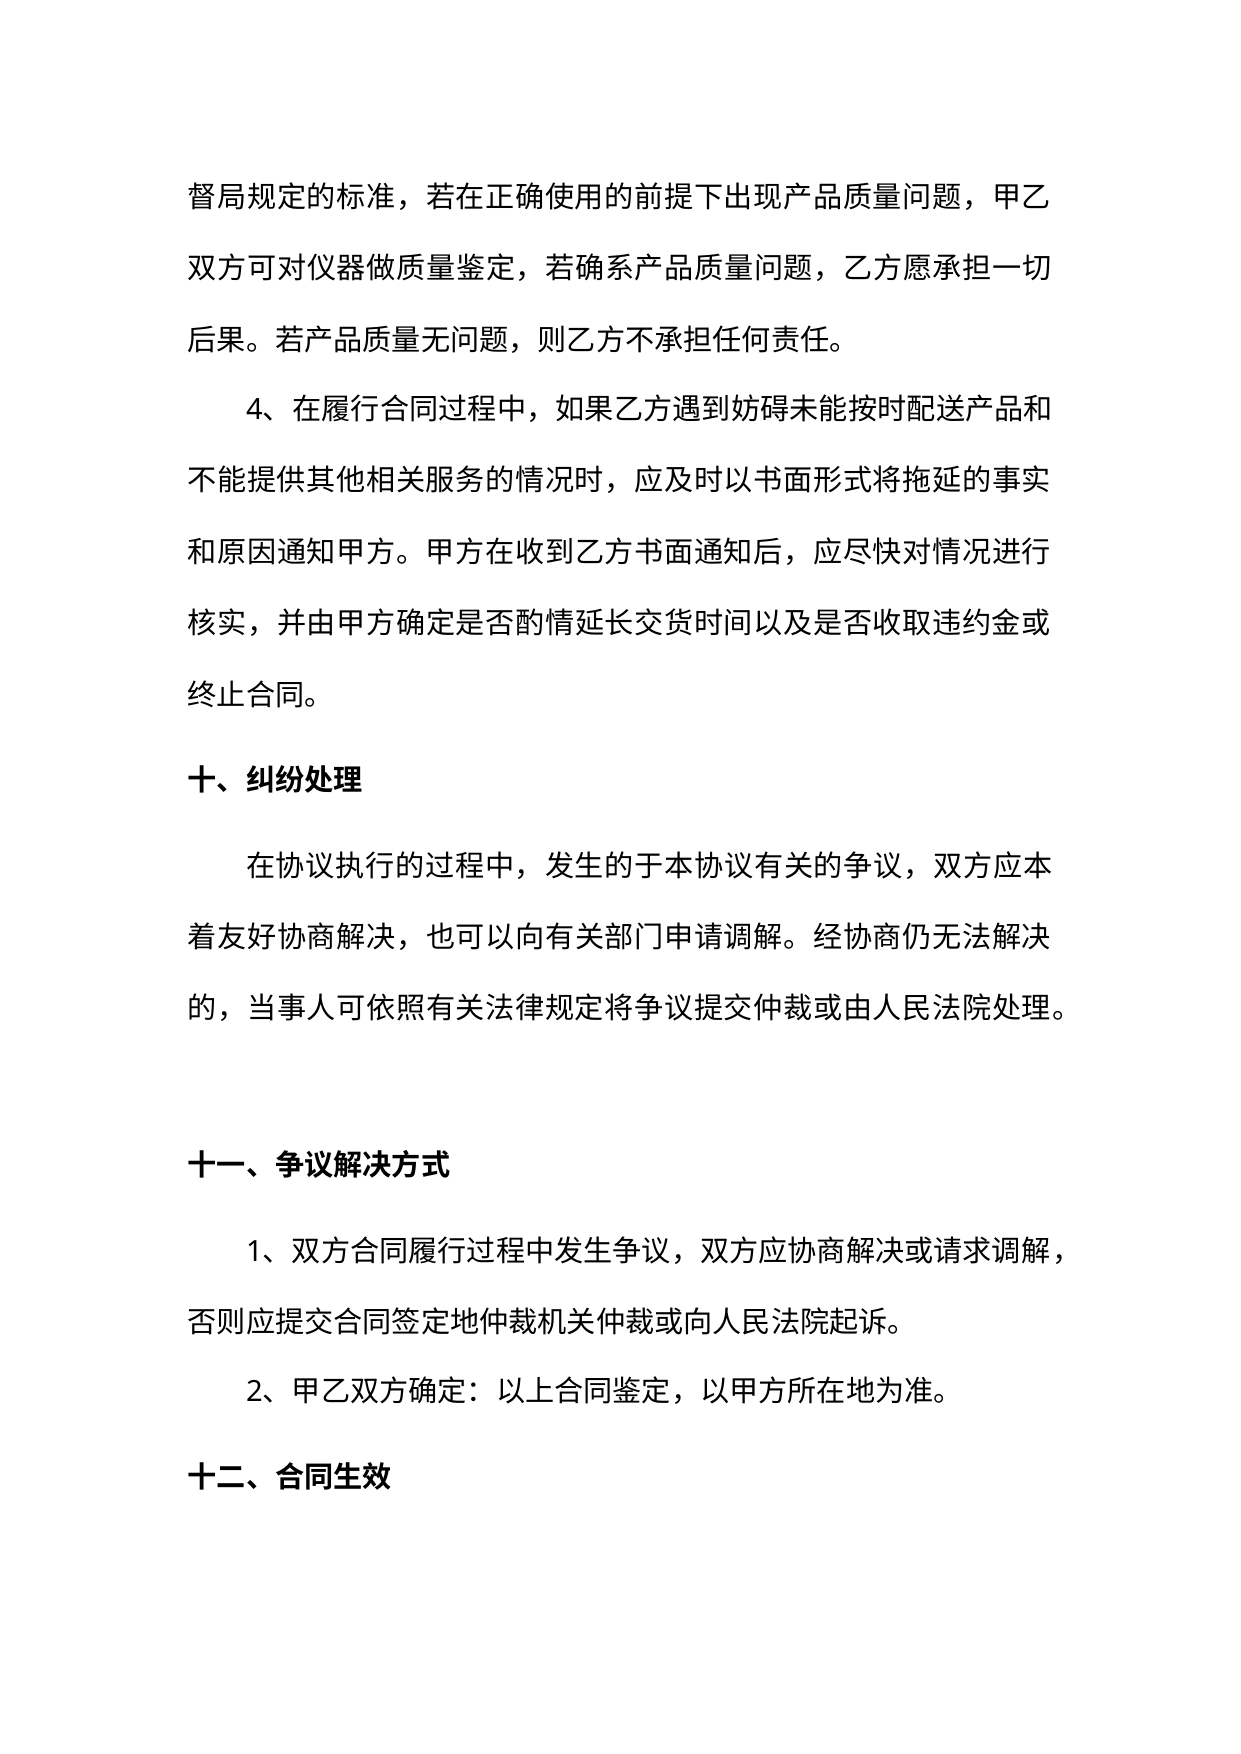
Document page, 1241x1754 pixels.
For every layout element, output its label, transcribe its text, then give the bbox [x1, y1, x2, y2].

text 4、在履行合同过程中，如果乙方遇到妨碍未能按时配送产品和不能提供其他相关服务的情况时，应及时以书面形式将拖延的事实和原因通知甲方。甲方在收到乙方书面通知后，应尽快对情况进行核实，并由甲方确定是否酌情延长交货时间以及是否收取违约金或终止合同。 [187, 374, 1053, 725]
text 1、双方合同履行过程中发生争议，双方应协商解决或请求调解，否则应提交合同签定地仲裁机关仲裁或向人民法院起诉。 [187, 1216, 1053, 1352]
text 在协议执行的过程中，发生的于本协议有关的争议，双方应本着友好协商解决，也可以向有关部门申请调解。经协商仍无法解决的，当事人可依照有关法律规定将争议提交仲裁或由人民法院处理。 [187, 831, 1053, 1110]
text 十、纠纷处理 [187, 745, 1053, 810]
text 十一、争议解决方式 [187, 1131, 1053, 1196]
text 十二、合同生效 [187, 1442, 1053, 1507]
text 2、甲乙双方确定：以上合同鉴定，以甲方所在地为准。 [187, 1357, 1053, 1422]
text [187, 162, 1053, 370]
